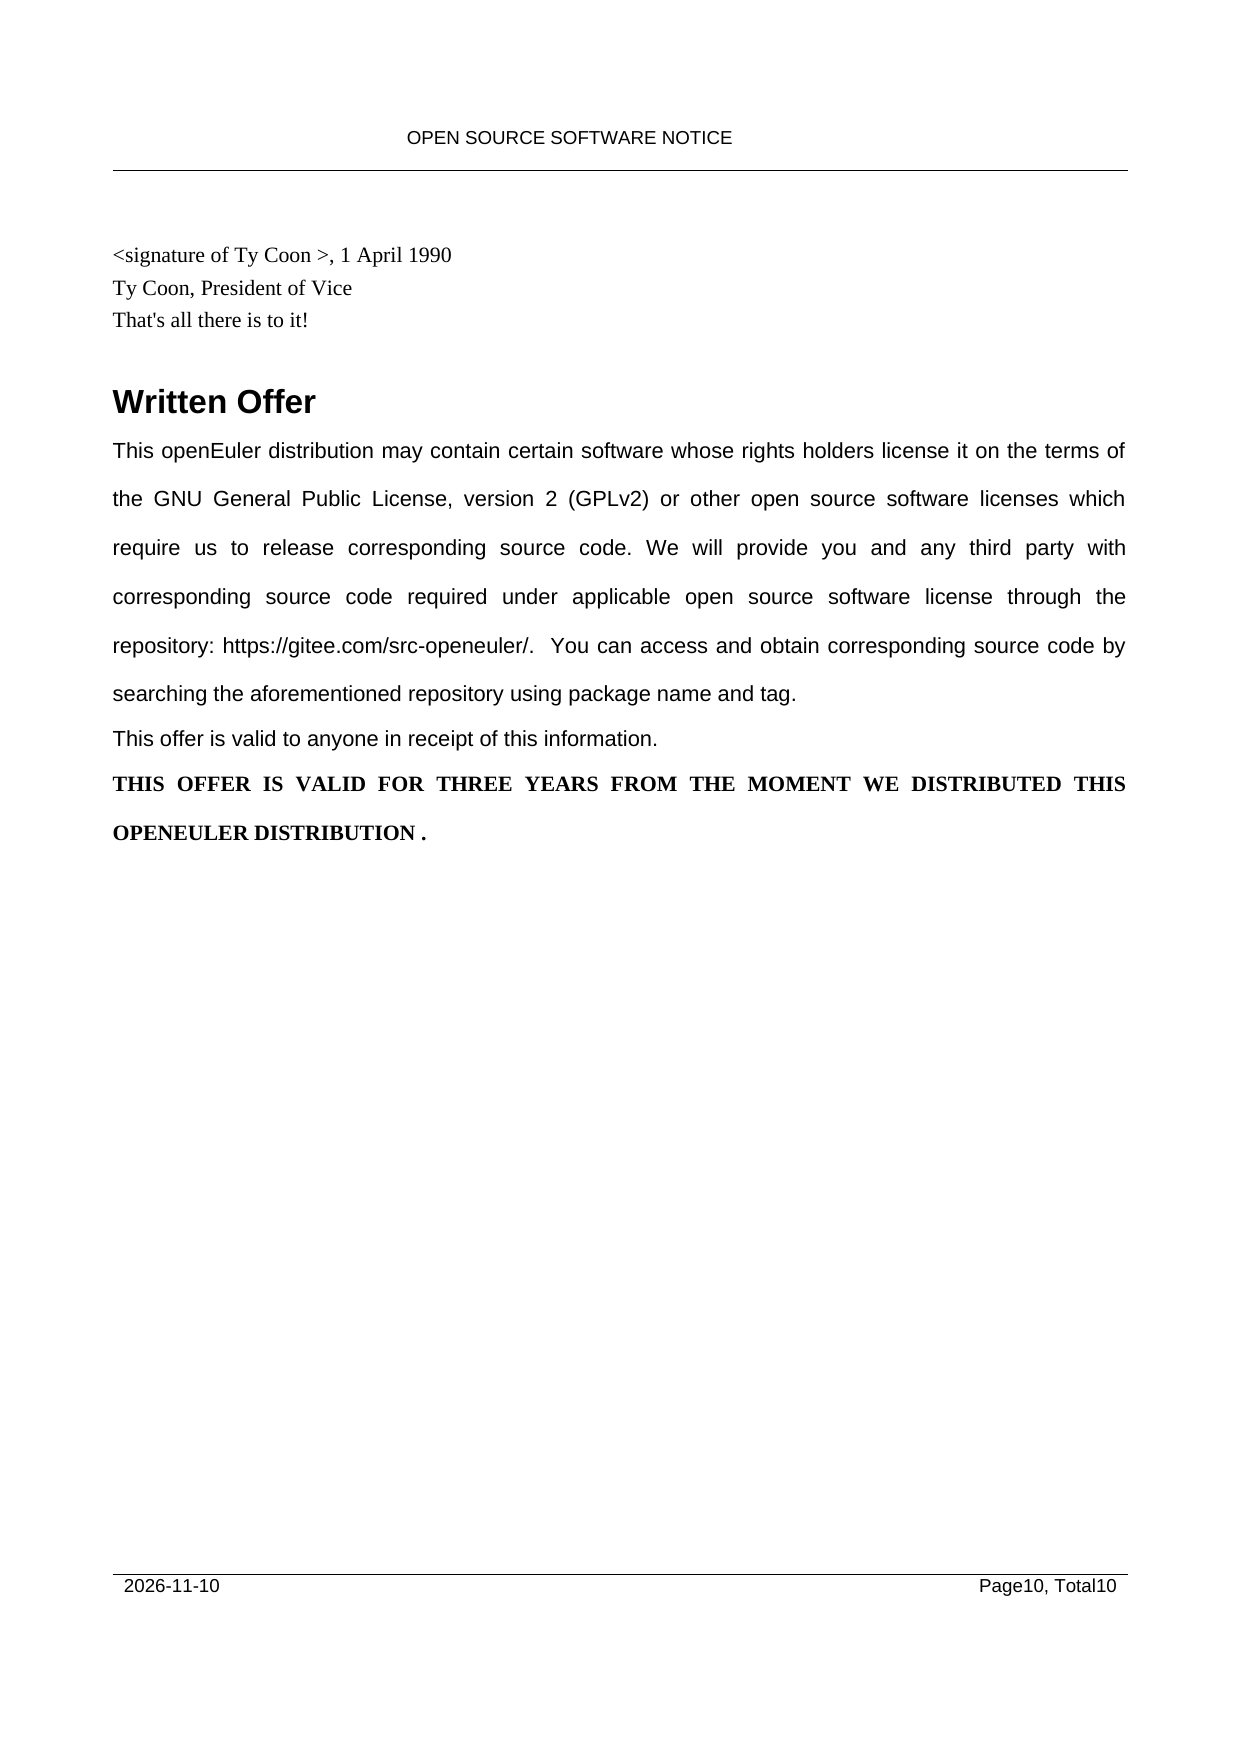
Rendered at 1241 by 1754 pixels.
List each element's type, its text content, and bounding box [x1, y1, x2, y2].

text This openEuler distribution may contain certain software whose rights holders license it on the terms of the GNU General Public License, version 2 (GPLv2) or other open source software licenses which require us to release corresponding source code. We will provide you and any third party with corresponding source code required under applicable open source software license through the repository: https://gitee.com/src-openeuler/. You can access and obtain corresponding source code by searching the aforementioned repository using package name and tag. [112, 434, 1128, 710]
text That's all there is to it! [112, 304, 1128, 369]
text Written Offer [112, 369, 1128, 434]
text THIS OFFER IS VALID FOR THREE YEARS FROM THE MOMENT WE DISTRIBUTED THIS OPENEULER DISTRIBUTION . [112, 768, 1128, 849]
text <signature of Ty Coon >, 1 April 1990 [112, 239, 1128, 271]
text This offer is valid to anyone in receipt of this information. [112, 723, 1128, 755]
text Ty Coon, President of Vice [112, 271, 1128, 304]
